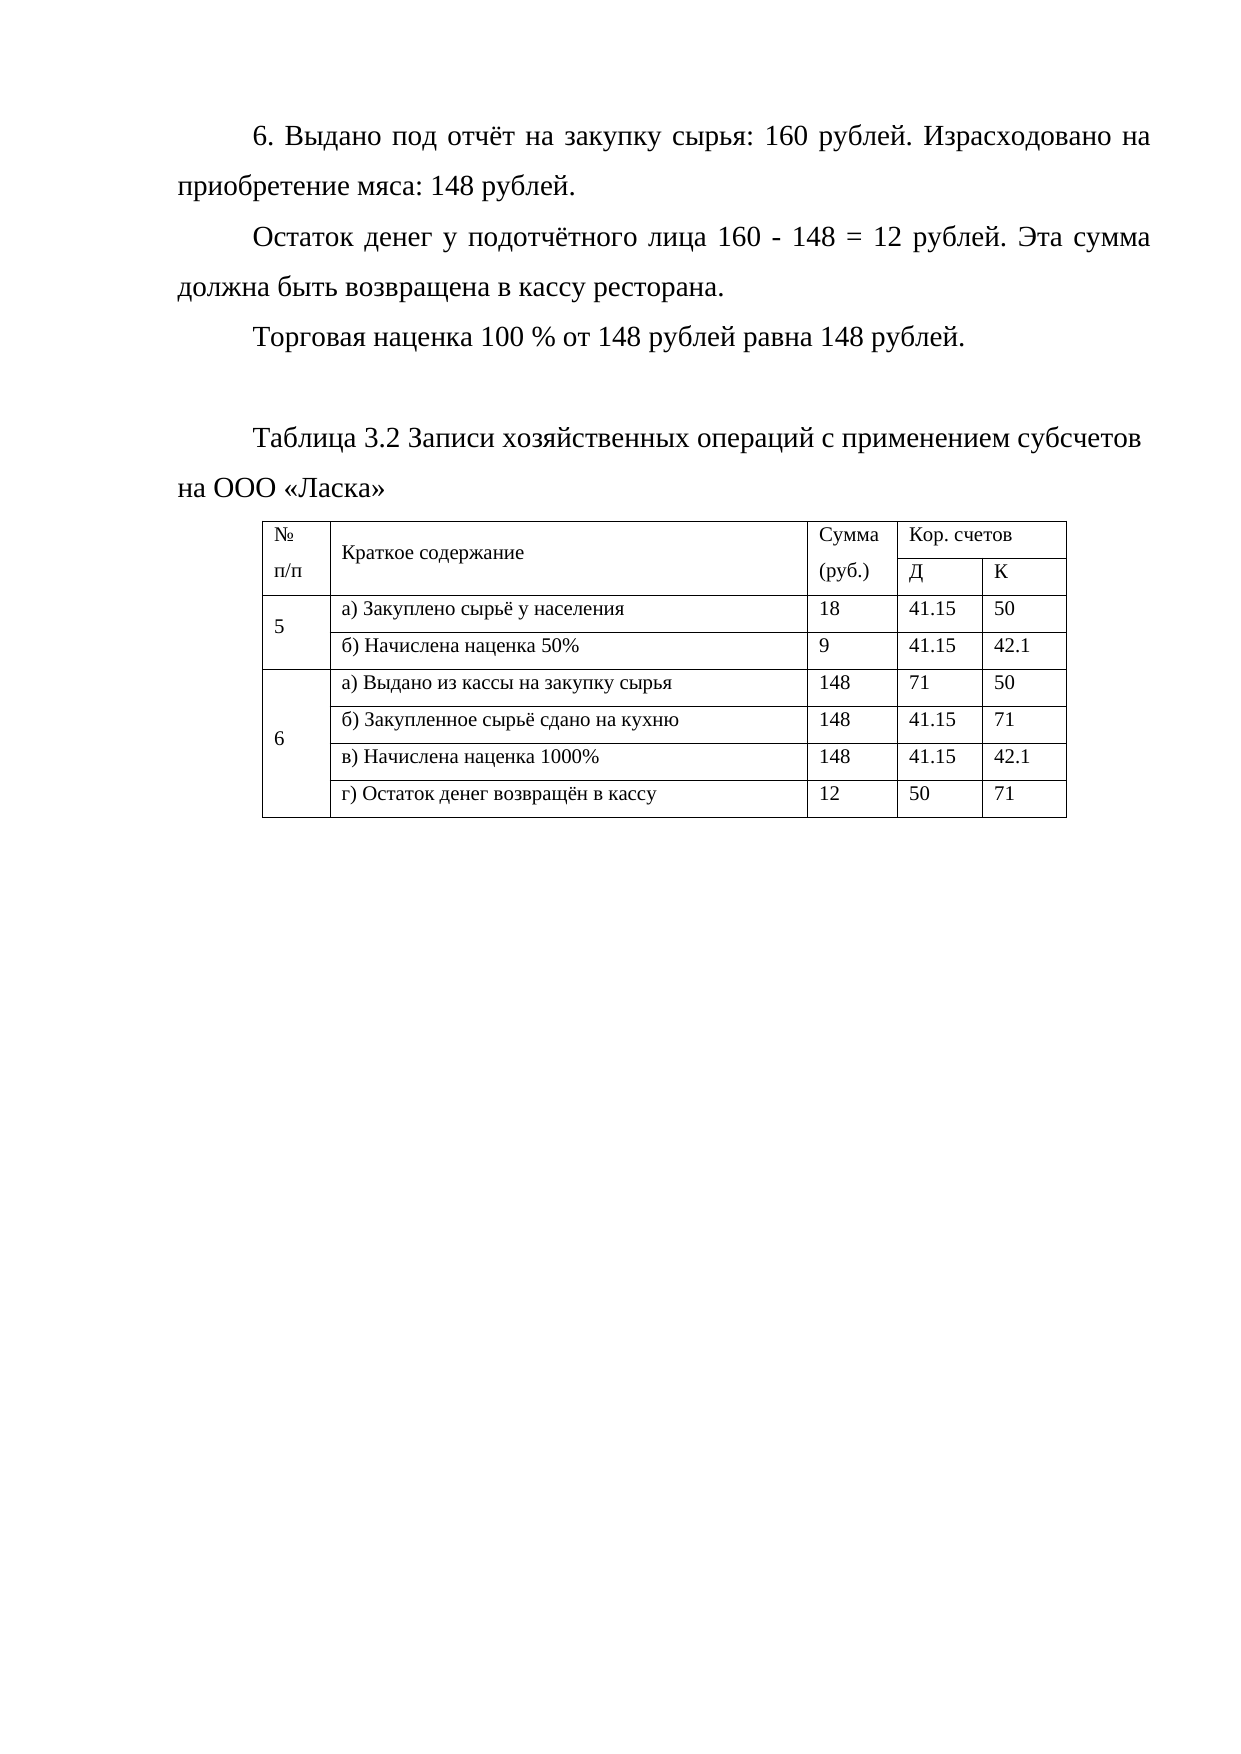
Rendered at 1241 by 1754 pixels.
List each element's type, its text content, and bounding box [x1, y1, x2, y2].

table_cell 50 [983, 670, 1066, 706]
table_cell 148 [808, 744, 897, 780]
table_cell б) Начислена наценка 50% [331, 633, 807, 669]
text на ООО «Ласка» [177, 470, 1152, 504]
table_cell а) Выдано из кассы на закупку сырья [331, 670, 807, 706]
table_cell Д [898, 559, 982, 595]
table_cell 71 [983, 707, 1066, 743]
table_cell 12 [808, 781, 897, 817]
text Таблица 3.2 Записи хозяйственных операций с применением субсчетов [177, 420, 1152, 453]
text 6. Выдано под отчёт на закупку сырья: 160 рублей. Израсходовано на приобретение мяса: 148 рублей. [177, 118, 1152, 202]
table_header Краткое содержание [331, 522, 807, 595]
table_cell 148 [808, 670, 897, 706]
text Остаток денег у подотчётного лица 160 - 148 = 12 рублей. Эта сумма должна быть возвращена в кассу ресторана. [177, 219, 1152, 303]
table_cell 50 [983, 596, 1066, 632]
text Торговая наценка 100 % от 148 рублей равна 148 рублей. [177, 319, 1152, 353]
table_cell 41.15 [898, 744, 982, 780]
table_cell 50 [898, 781, 982, 817]
table_cell 18 [808, 596, 897, 632]
table_cell 71 [898, 670, 982, 706]
table_cell 42.1 [983, 633, 1066, 669]
table_cell 6 [263, 670, 330, 817]
table_cell 41.15 [898, 707, 982, 743]
table_cell К [983, 559, 1066, 595]
table_cell в) Начислена наценка 1000% [331, 744, 807, 780]
table_cell 5 [263, 596, 330, 669]
table_cell г) Остаток денег возвращён в кассу [331, 781, 807, 817]
table_cell 71 [983, 781, 1066, 817]
table_header Сумма (руб.) [808, 522, 897, 595]
table_cell б) Закупленное сырьё сдано на кухню [331, 707, 807, 743]
table_header № п/п [263, 522, 330, 595]
table_cell а) Закуплено сырьё у населения [331, 596, 807, 632]
table_cell 148 [808, 707, 897, 743]
table_cell 42.1 [983, 744, 1066, 780]
table_header Кор. счетов [898, 522, 1066, 558]
table_cell 9 [808, 633, 897, 669]
table_cell 41.15 [898, 596, 982, 632]
table_cell 41.15 [898, 633, 982, 669]
